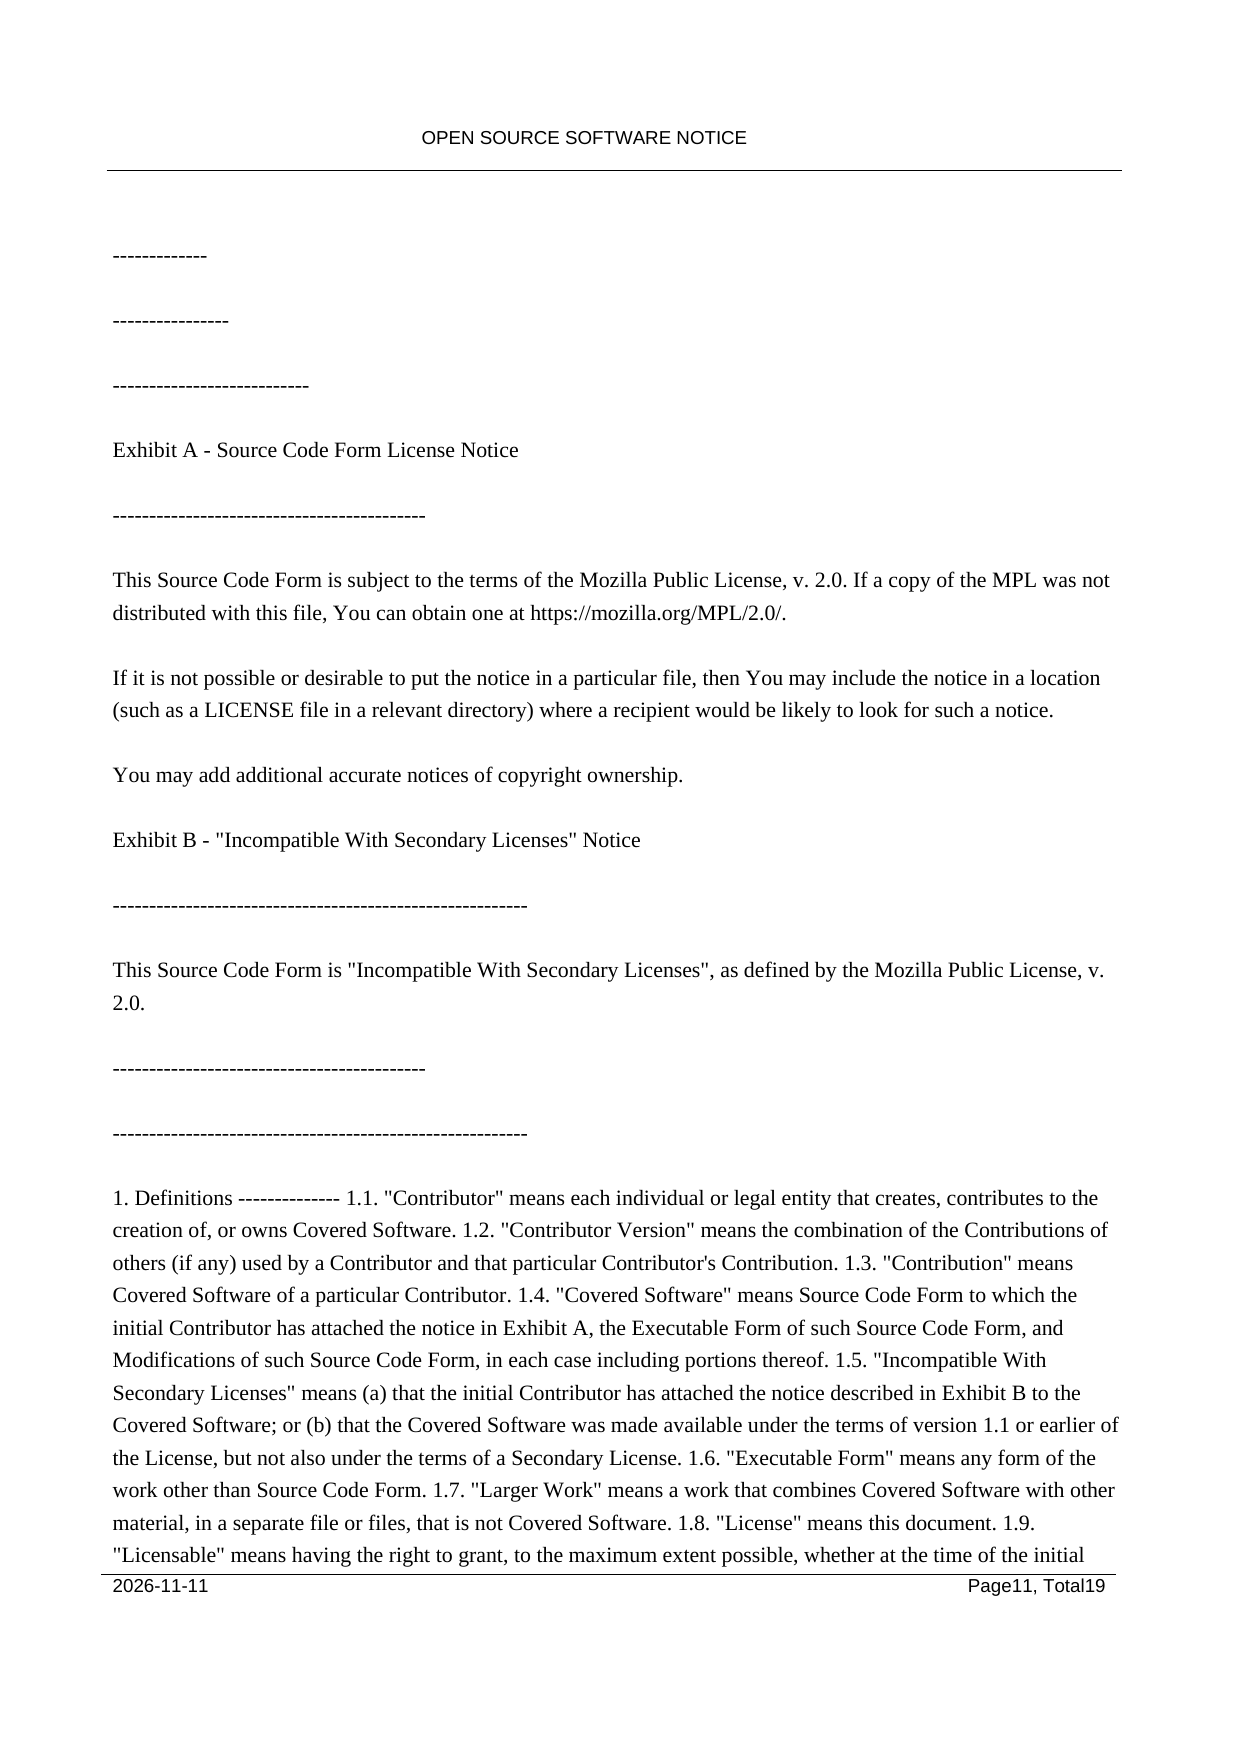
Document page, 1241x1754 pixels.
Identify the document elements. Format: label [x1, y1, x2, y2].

text [112, 206, 1128, 1571]
